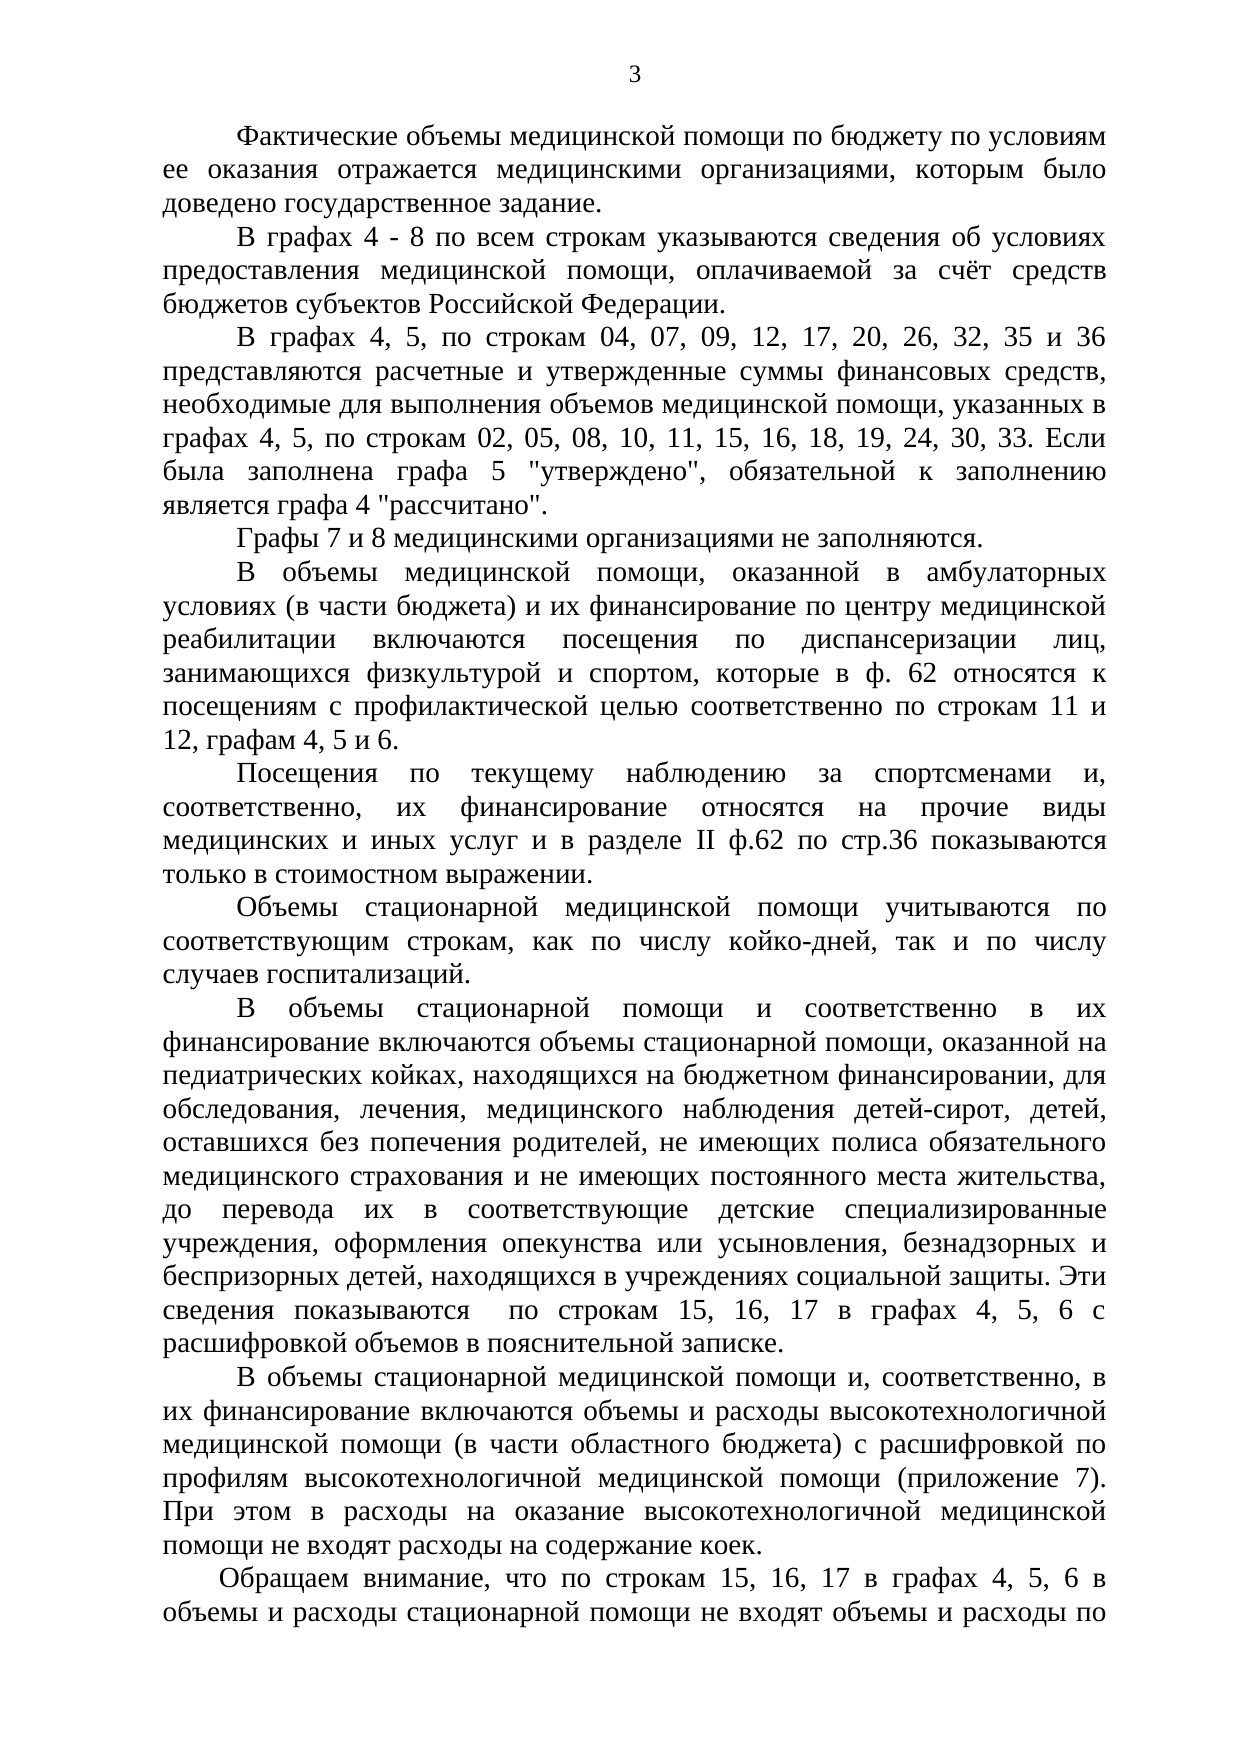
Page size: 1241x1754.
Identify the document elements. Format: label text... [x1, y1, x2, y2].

text В графах 4, 5, по строкам 04, 07, 09, 12, 17, 20, 26, 32, 35 и 36 представляются расчетные и утвержденные суммы финансовых средств, необходимые для выполнения объемов медицинской помощи, указанных в графах 4, 5, по строкам 02, 05, 08, 10, 11, 15, 16, 18, 19, 24, 30, 33. Если была заполнена графа 5 "утверждено", обязательной к заполнению является графа 4 "рассчитано". [162, 319, 1107, 521]
text В объемы стационарной медицинской помощи и, соответственно, в их финансирование включаются объемы и расходы высокотехнологичной медицинской помощи (в части областного бюджета) с расшифровкой по профилям высокотехнологичной медицинской помощи (приложение 7). При этом в расходы на оказание высокотехнологичной медицинской помощи не входят расходы на содержание коек. [162, 1359, 1107, 1560]
text Графы 7 и 8 медицинскими организациями не заполняются. [162, 521, 1107, 554]
text В объемы стационарной помощи и соответственно в их финансирование включаются объемы стационарной помощи, оказанной на педиатрических койках, находящихся на бюджетном финансировании, для обследования, лечения, медицинского наблюдения детей-сирот, детей, оставшихся без попечения родителей, не имеющих полиса обязательного медицинского страхования и не имеющих постоянного места жительства, до перевода их в соответствующие детские специализированные учреждения, оформления опекунства или усыновления, безнадзорных и беспризорных детей, находящихся в учреждениях социальной защиты. Эти сведения показываются по строкам 15, 16, 17 в графах 4, 5, 6 с расшифровкой объемов в пояснительной записке. [162, 990, 1107, 1359]
text В графах 4 - 8 по всем строкам указываются сведения об условиях предоставления медицинской помощи, оплачиваемой за счёт средств бюджетов субъектов Российской Федерации. [162, 219, 1107, 319]
text Фактические объемы медицинской помощи по бюджету по условиям ее оказания отражается медицинскими организациями, которым было доведено государственное задание. [162, 118, 1107, 219]
text Объемы стационарной медицинской помощи учитываются по соответствующим строкам, как по числу койко-дней, так и по числу случаев госпитализаций. [162, 889, 1107, 990]
text Посещения по текущему наблюдению за спортсменами и, соответственно, их финансирование относятся на прочие виды медицинских и иных услуг и в разделе II ф.62 по стр.36 показываются только в стоимостном выражении. [162, 755, 1107, 889]
text В объемы медицинской помощи, оказанной в амбулаторных условиях (в части бюджета) и их финансирование по центру медицинской реабилитации включаются посещения по диспансеризации лиц, занимающихся физкультурой и спортом, которые в ф. 62 относятся к посещениям с профилактической целью соответственно по строкам 11 и 12, графам 4, 5 и 6. [162, 554, 1107, 755]
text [162, 1560, 1107, 1627]
